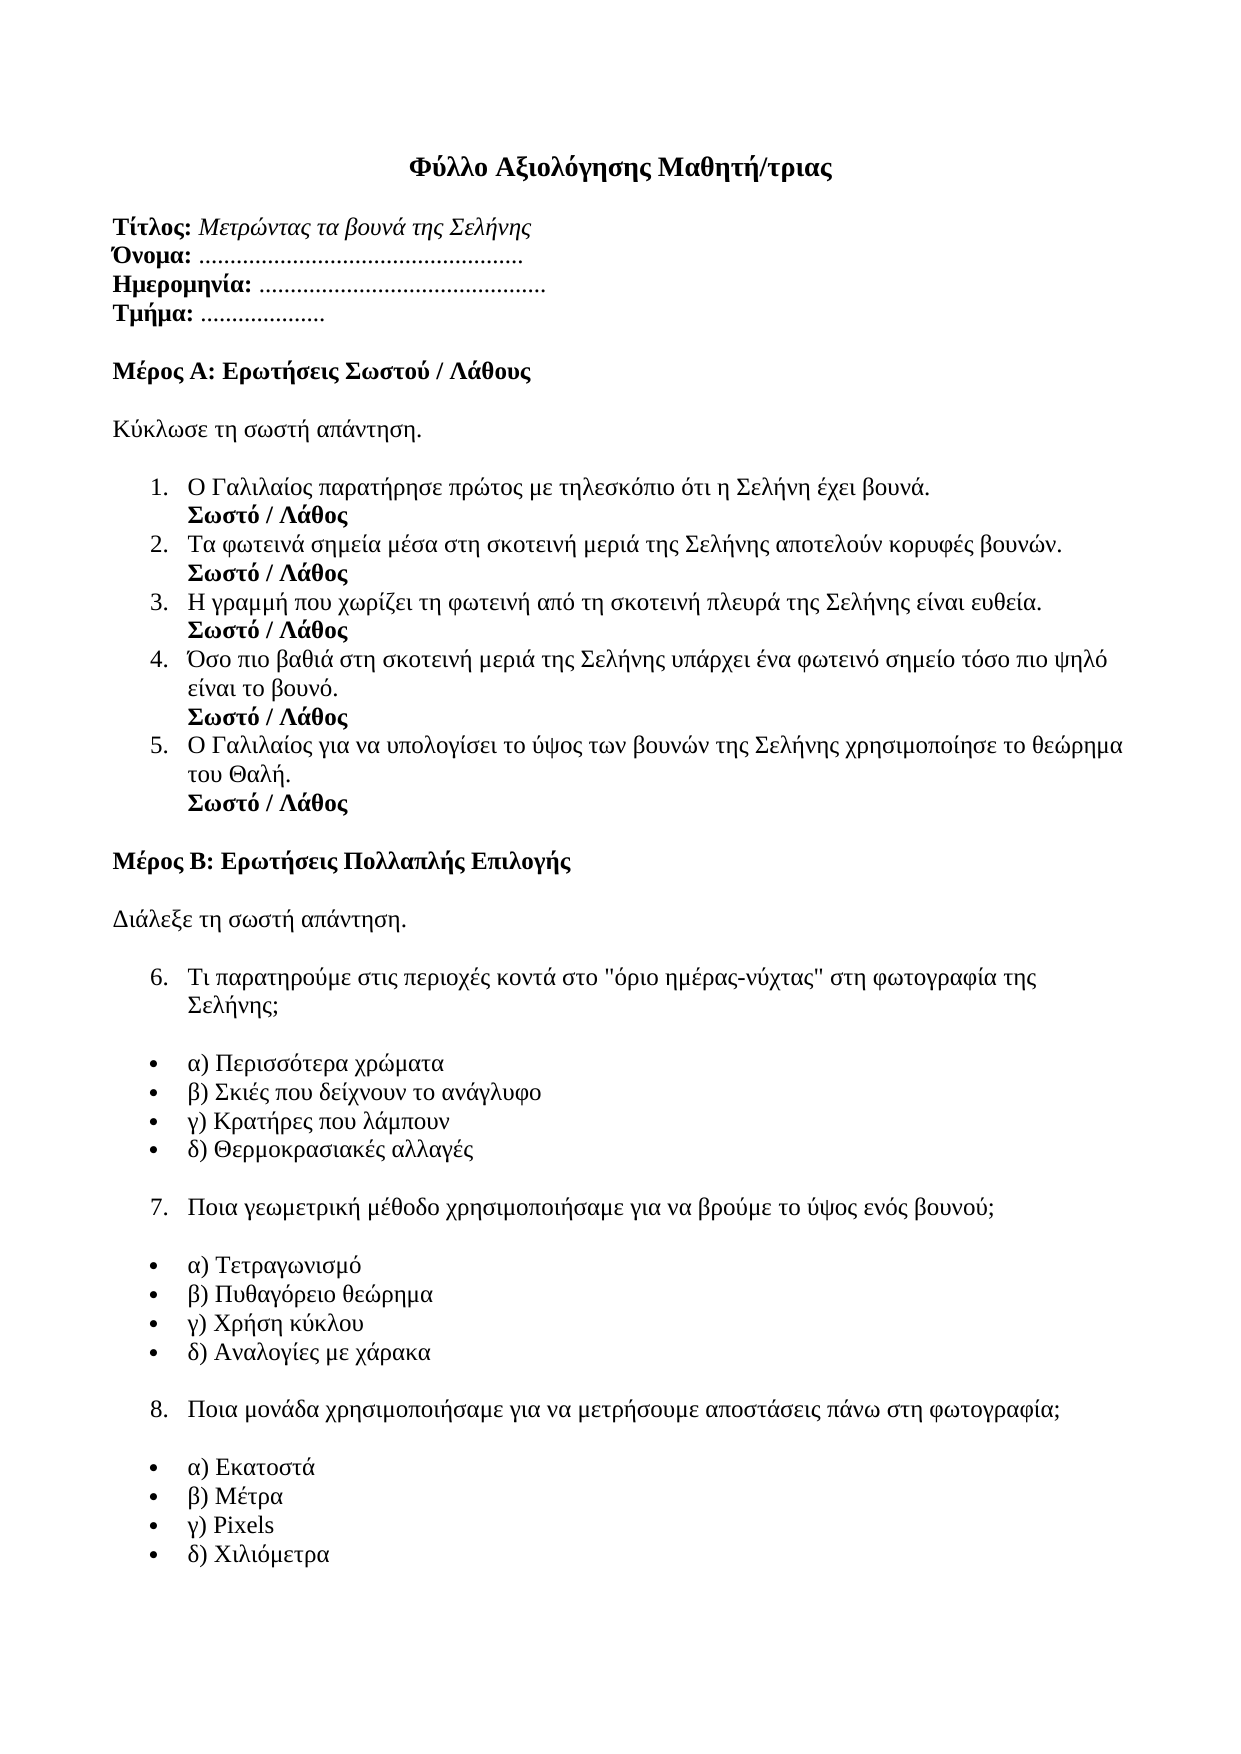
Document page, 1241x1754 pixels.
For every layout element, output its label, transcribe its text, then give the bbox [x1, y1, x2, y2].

list Η γραμμή που χωρίζει τη φωτεινή από τη σκοτεινή πλευρά της Σελήνης είναι ευθεία. Σωστό / Λάθος [150, 587, 1128, 644]
list β) Πυθαγόρειο θεώρημα [150, 1279, 1128, 1308]
text Διάλεξε τη σωστή απάντηση. [112, 904, 1128, 932]
text Μέρος Β: Ερωτήσεις Πολλαπλής Επιλογής [112, 846, 1128, 874]
list Ποια γεωμετρική μέθοδο χρησιμοποιήσαμε για να βρούμε το ύψος ενός βουνού; [150, 1192, 1128, 1221]
list Ποια μονάδα χρησιμοποιήσαμε για να μετρήσουμε αποστάσεις πάνω στη φωτογραφία; [150, 1394, 1128, 1423]
list γ) Pixels [150, 1510, 1128, 1539]
text Κύκλωσε τη σωστή απάντηση. [112, 414, 1128, 442]
list γ) Κρατήρες που λάμπουν [150, 1106, 1128, 1134]
list Τι παρατηρούμε στις περιοχές κοντά στο "όριο ημέρας-νύχτας" στη φωτογραφία της Σελήνης; [150, 962, 1128, 1019]
list δ) Θερμοκρασιακές αλλαγές [150, 1134, 1128, 1163]
list γ) Χρήση κύκλου [150, 1308, 1128, 1337]
list β) Μέτρα [150, 1481, 1128, 1510]
list Ο Γαλιλαίος παρατήρησε πρώτος με τηλεσκόπιο ότι η Σελήνη έχει βουνά. Σωστό / Λάθος [150, 472, 1128, 529]
list Όσο πιο βαθιά στη σκοτεινή μεριά της Σελήνης υπάρχει ένα φωτεινό σημείο τόσο πιο ψηλό είναι το βουνό. Σωστό / Λάθος [150, 644, 1128, 730]
text Φύλλο Αξιολόγησης Μαθητή/τριας [112, 150, 1128, 182]
list Τα φωτεινά σημεία μέσα στη σκοτεινή μεριά της Σελήνης αποτελούν κορυφές βουνών. Σωστό / Λάθος [150, 529, 1128, 587]
list α) Περισσότερα χρώματα [150, 1048, 1128, 1077]
list α) Εκατοστά [150, 1452, 1128, 1481]
list Ο Γαλιλαίος για να υπολογίσει το ύψος των βουνών της Σελήνης χρησιμοποίησε το θεώρημα του Θαλή. Σωστό / Λάθος [150, 730, 1128, 817]
list δ) Χιλιόμετρα [150, 1539, 1128, 1567]
list δ) Αναλογίες με χάρακα [150, 1337, 1128, 1365]
list β) Σκιές που δείχνουν το ανάγλυφο [150, 1077, 1128, 1106]
text Τίτλος: Μετρώντας τα βουνά της Σελήνης Όνομα: .................................................... Ημερομηνία: .............................................. Τμήμα: .................... [112, 212, 1128, 327]
text Μέρος Α: Ερωτήσεις Σωστού / Λάθους [112, 356, 1128, 384]
list α) Τετραγωνισμό [150, 1250, 1128, 1279]
